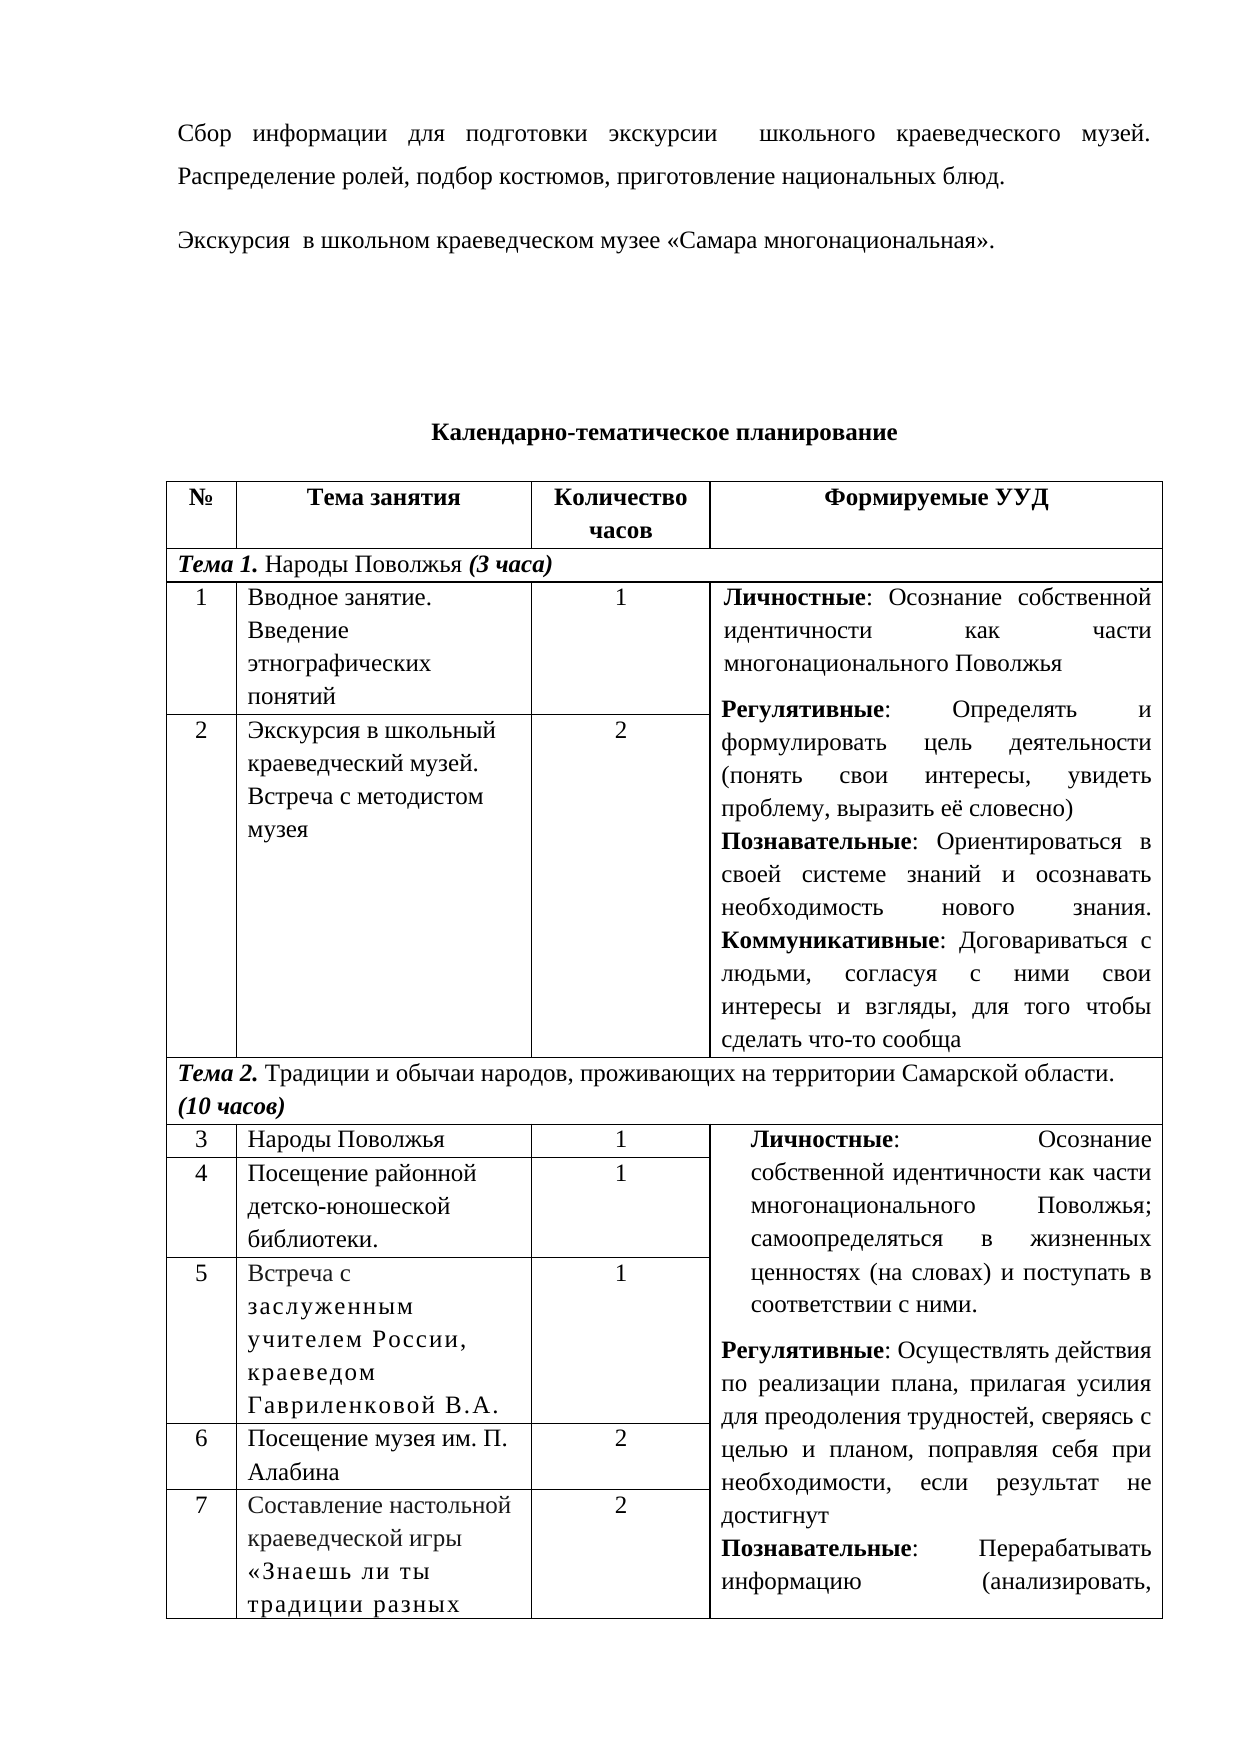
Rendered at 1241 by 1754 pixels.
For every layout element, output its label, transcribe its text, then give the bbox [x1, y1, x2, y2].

table_cell 2 [167, 715, 236, 1057]
table_header Формируемые УУД [711, 482, 1162, 548]
table_cell 1 [167, 583, 236, 714]
table_cell Посещение музея им. П. Алабина [237, 1424, 531, 1489]
table_cell 5 [167, 1258, 236, 1422]
table_cell 1 [532, 1258, 709, 1422]
text Календарно-тематическое планирование [177, 417, 1152, 446]
table_cell 1 [532, 1125, 709, 1157]
table_cell 1 [532, 583, 709, 714]
text Экскурсия в школьном краеведческом музее «Самара многонациональная». [177, 225, 1152, 254]
table_header № [167, 482, 236, 548]
text Сбор информации для подготовки экскурсии школьного краеведческого музей. Распределение ролей, подбор костюмов, приготовление национальных блюд. [177, 118, 1152, 190]
table_cell Посещение районной детско-юношеской библиотеки. [237, 1158, 531, 1257]
table_cell 4 [167, 1158, 236, 1257]
table_cell Экскурсия в школьный краеведческий музей. Встреча с методистом музея [237, 715, 531, 1057]
table_cell 7 [167, 1490, 236, 1618]
table_cell Личностные: Осознание собственной идентичности как части многонационального Поволжья; самоопределяться в жизненных ценностях (на словах) и поступать в соответствии с ними. Регулятивные: Осуществлять действия по реализации плана, прилагая усилия для преодоления трудностей, сверяясь с целью и планом, поправляя себя при необходимости, если результат не достигнут Познавательные: Перерабатывать информацию (анализировать, обобщать, классифицировать, сравнивать, выделять причины и следствия) для получения необходимого результата – в том числе и для создания нового продукта Коммуникативные: Понимать другие позиции (взгляды, интересы); договариваться с людьми, согласуя с ними свои интересы и взгляды, для того чтобы сделать что-то сообща [711, 1125, 1162, 1618]
table_cell Тема 2. Традиции и обычаи народов, проживающих на территории Самарской области. (10 часов) [167, 1058, 1162, 1123]
table_header Количество часов [532, 482, 709, 548]
table_header Тема занятия [237, 482, 531, 548]
table_cell Вводное занятие. Введение этнографических понятий [237, 583, 531, 714]
table_cell 3 [167, 1125, 236, 1157]
table_cell Личностные: Осознание собственной идентичности как части многонационального Поволжья Регулятивные: Определять и формулировать цель деятельности (понять свои интересы, увидеть проблему, выразить её словесно) Познавательные: Ориентироваться в своей системе знаний и осознавать необходимость нового знания. Коммуникативные: Договариваться с людьми, согласуя с ними свои интересы и взгляды, для того чтобы сделать что-то сообща [711, 583, 1162, 1057]
table_cell Тема 1. Народы Поволжья (3 часа) [167, 549, 1162, 581]
table_cell 2 [532, 715, 709, 1057]
table_cell Встреча с заслуженным учителем России, краеведом Гавриленковой В.А. [237, 1258, 531, 1422]
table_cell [237, 1490, 531, 1618]
table_cell 2 [532, 1490, 709, 1618]
table_cell 6 [167, 1424, 236, 1489]
table_cell 1 [532, 1158, 709, 1257]
table_cell Народы Поволжья [237, 1125, 531, 1157]
table_cell 2 [532, 1424, 709, 1489]
